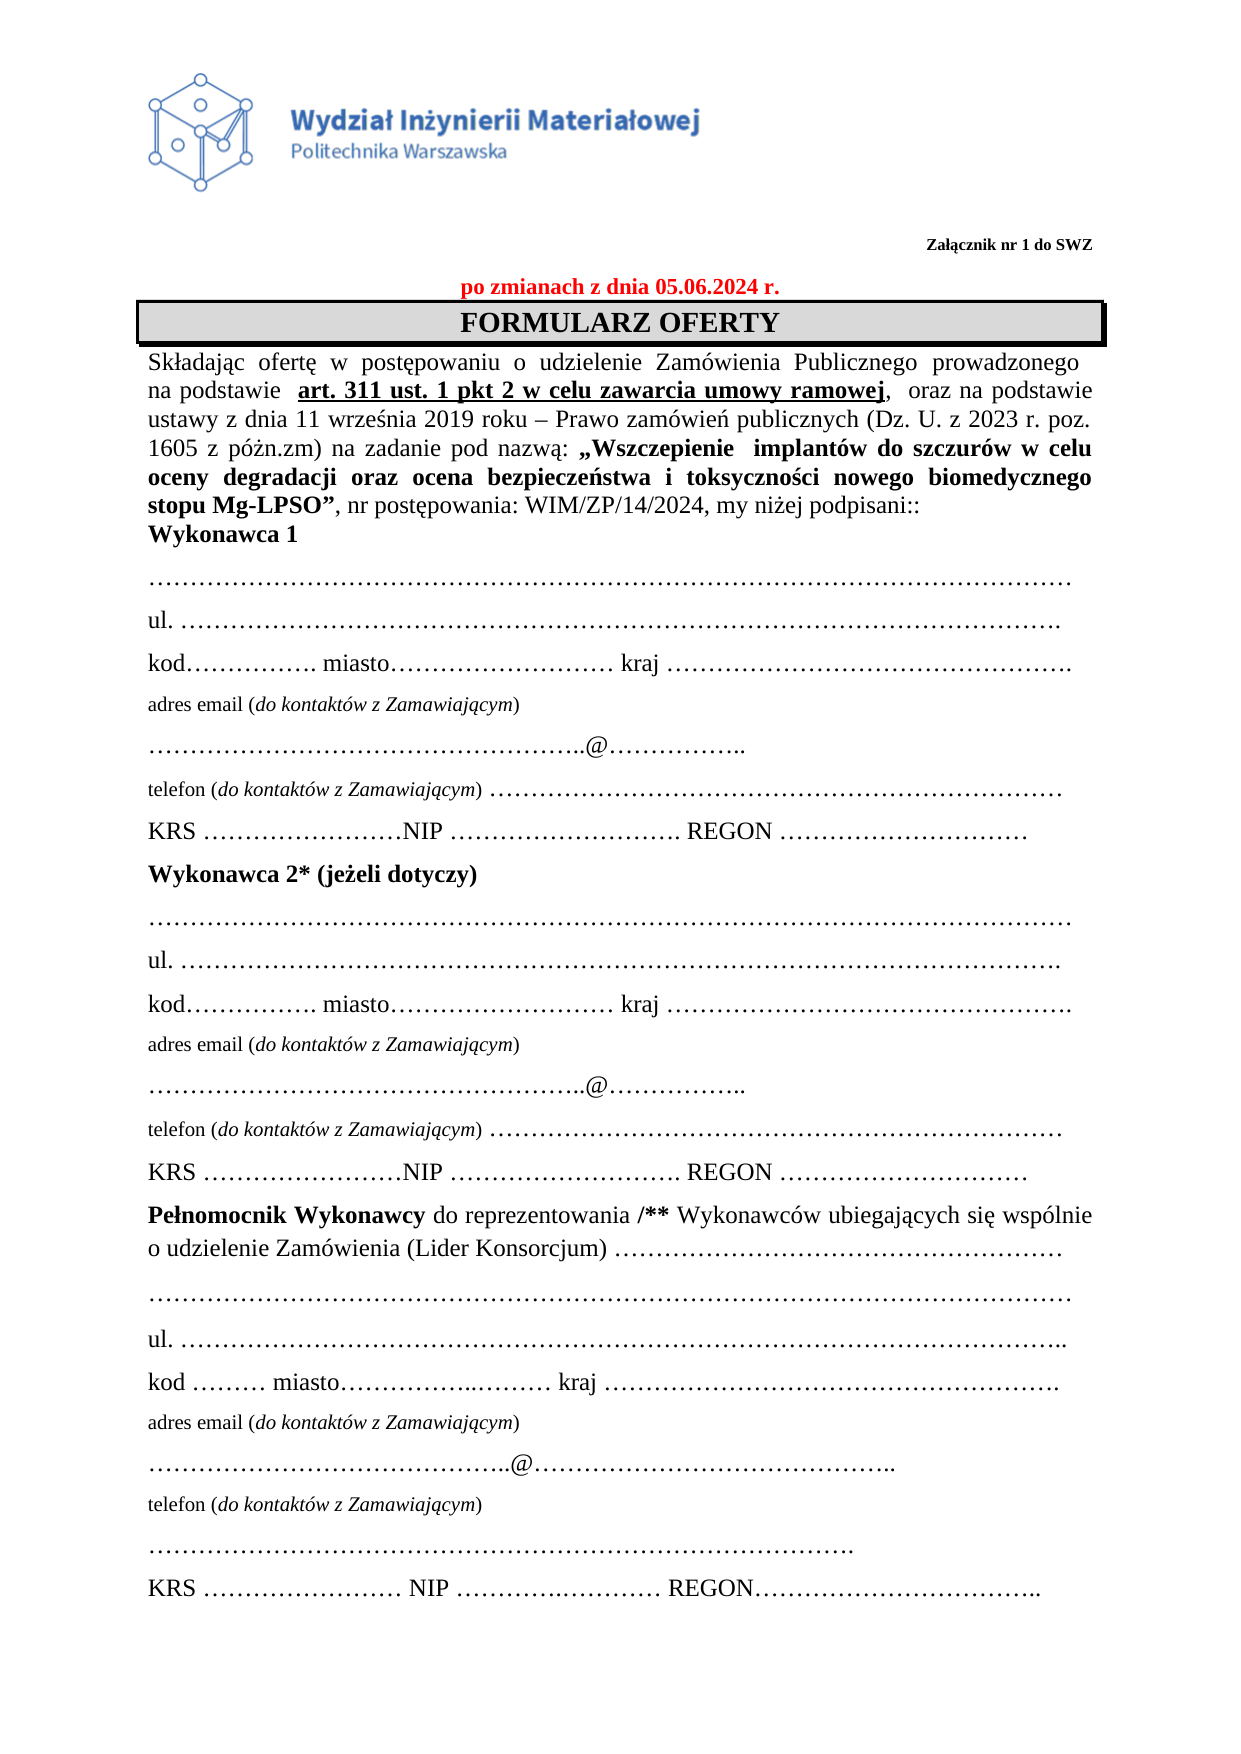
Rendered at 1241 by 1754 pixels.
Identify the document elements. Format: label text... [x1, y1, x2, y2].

text Pełnomocnik Wykonawcy do reprezentowania /** Wykonawców ubiegających się wspólnie o udzielenie Zamówienia (Lider Konsorcjum) ……………………………………………… [148, 1200, 1093, 1261]
text telefon (do kontaktów z Zamawiającym) …………………………………………………………………………. [148, 1492, 1093, 1559]
text kod ……… miasto……………..……… kraj ………………………………………………. [148, 1367, 1093, 1396]
text adres email (do kontaktów z Zamawiającym) ……………………………………………..@…………….. [148, 1032, 1093, 1099]
picture [147, 73, 1089, 235]
text ul. ……………………………………………………………………………………………. [148, 605, 1093, 634]
text adres email (do kontaktów z Zamawiającym) ……………………………………………..@…………….. [148, 692, 1093, 759]
text ul. …………………………………………………………………………………………….. [148, 1324, 1093, 1352]
text Składając ofertę w postępowaniu o udzielenie Zamówienia Publicznego prowadzonego na podstawie art. 311 ust. 1 pkt 2 w celu zawarcia umowy ramowej, oraz na podstawie ustawy z dnia 11 września 2019 roku – Prawo zamówień publicznych (Dz. U. z 2023 r. poz. 1605 z póżn.zm) na zadanie pod nazwą: „Wszczepienie implantów do szczurów w celu oceny degradacji oraz ocena bezpieczeństwa i toksyczności nowego biomedycznego stopu Mg-LPSO”, nr postępowania: WIM/ZP/14/2024, my niżej podpisani:: [148, 347, 1093, 519]
text telefon (do kontaktów z Zamawiającym) …………………………………………………………… [148, 773, 1093, 802]
text adres email (do kontaktów z Zamawiającym) ……………………………………..@…………………………………….. [148, 1410, 1093, 1477]
text telefon (do kontaktów z Zamawiającym) …………………………………………………………… [148, 1113, 1093, 1142]
text ………………………………………………………………………………………………… [148, 1278, 1093, 1307]
text Wykonawca 2* (jeżeli dotyczy) ………………………………………………………………………………………………… [148, 859, 1093, 931]
text kod……………. miasto……………………… kraj …………………………………………. [148, 648, 1093, 677]
text ul. ……………………………………………………………………………………………. [148, 946, 1093, 974]
text KRS ……………………NIP ………………………. REGON ………………………… [148, 816, 1093, 845]
text kod……………. miasto……………………… kraj …………………………………………. [148, 989, 1093, 1017]
text Załącznik nr 1 do SWZ [148, 235, 1093, 254]
text Wykonawca 1 ………………………………………………………………………………………………… [148, 519, 1093, 591]
text po zmianach z dnia 05.06.2024 r. [148, 273, 1093, 299]
text FORMULARZ OFERTY [139, 303, 1101, 341]
text KRS …………………… NIP ………….………… REGON…………………………….. [148, 1573, 1093, 1602]
text KRS ……………………NIP ………………………. REGON ………………………… [148, 1157, 1093, 1185]
